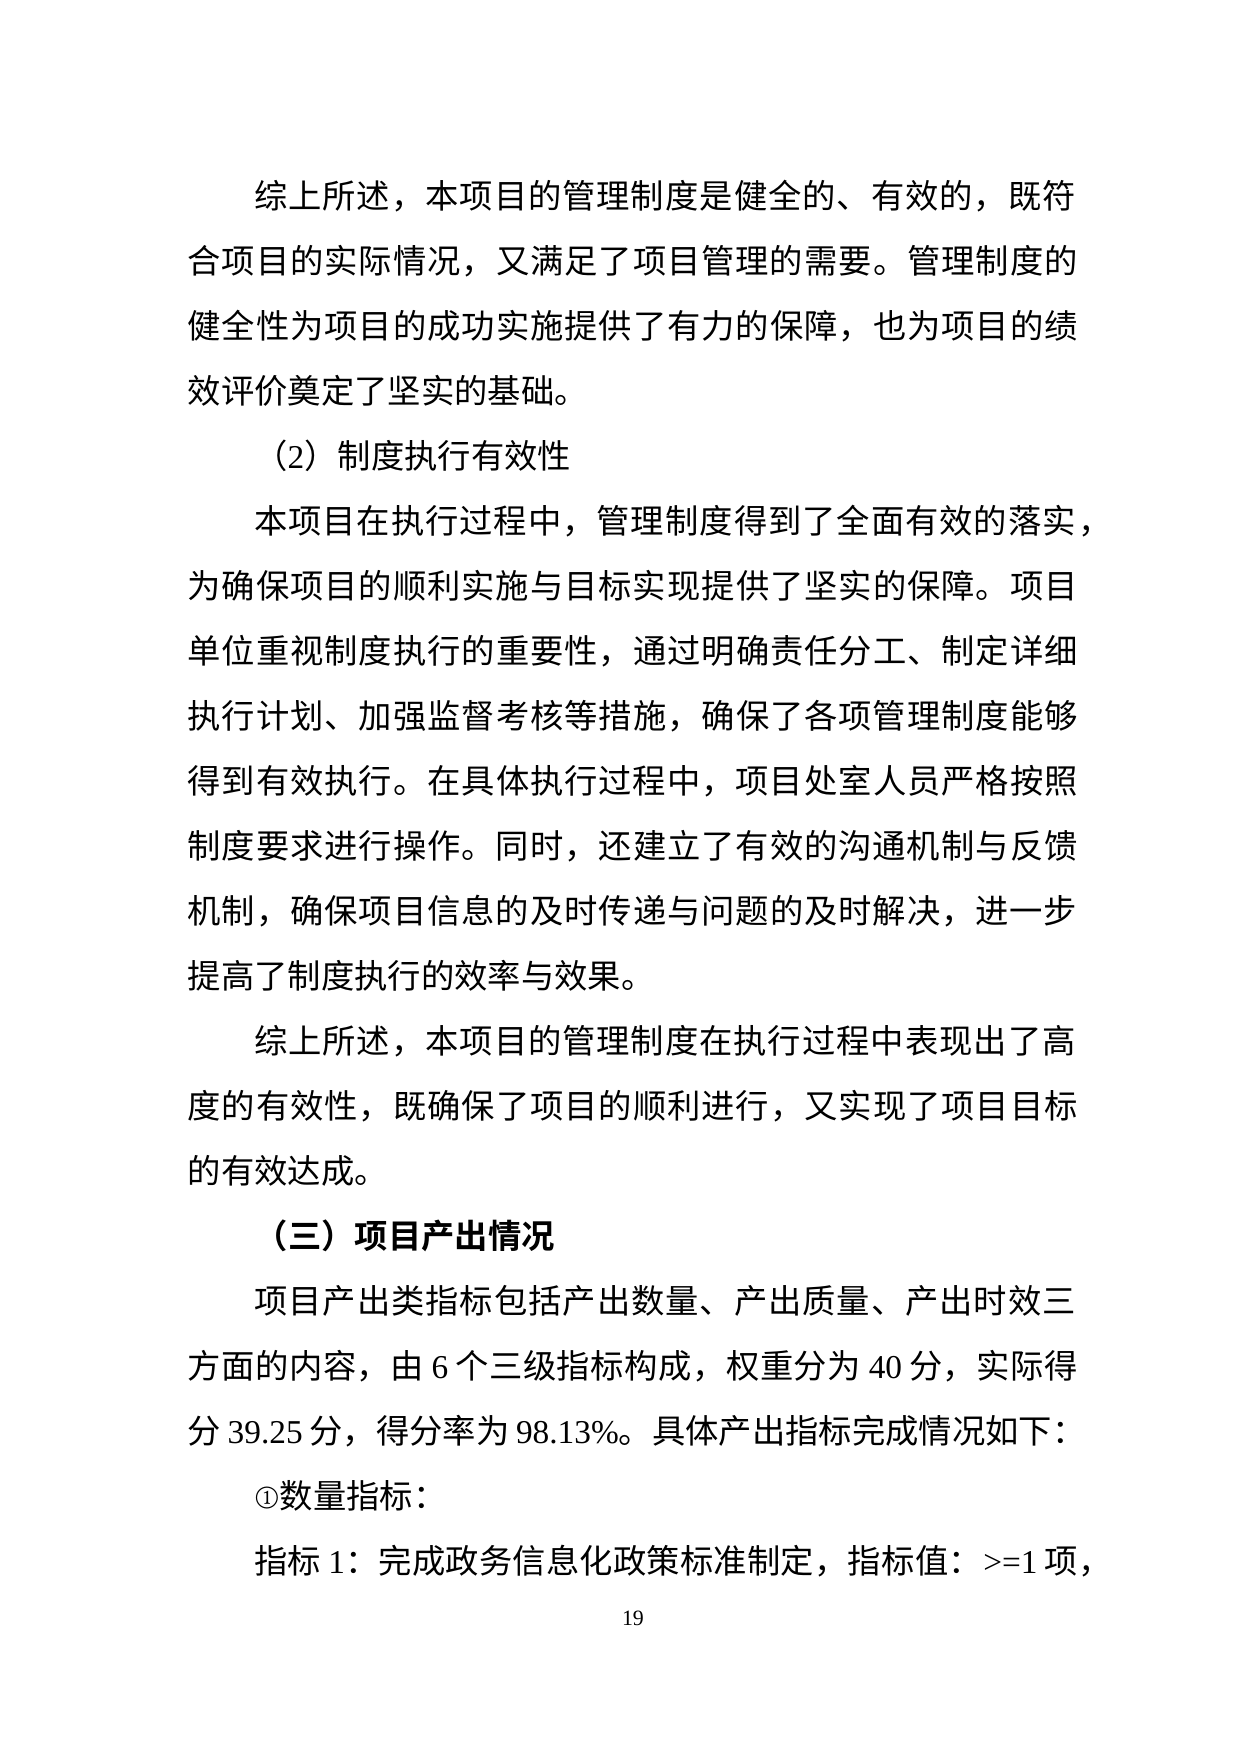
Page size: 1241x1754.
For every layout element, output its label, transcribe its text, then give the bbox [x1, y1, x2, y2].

text 本项目在执行过程中，管理制度得到了全面有效的落实，为确保项目的顺利实施与目标实现提供了坚实的保障。项目单位重视制度执行的重要性，通过明确责任分工、制定详细执行计划、加强监督考核等措施，确保了各项管理制度能够得到有效执行。在具体执行过程中，项目处室人员严格按照制度要求进行操作。同时，还建立了有效的沟通机制与反馈机制，确保项目信息的及时传递与问题的及时解决，进一步提高了制度执行的效率与效果。 [187, 487, 1078, 1007]
text 综上所述，本项目的管理制度在执行过程中表现出了高度的有效性，既确保了项目的顺利进行，又实现了项目目标的有效达成。 [187, 1007, 1078, 1202]
text ①数量指标： [187, 1462, 1078, 1527]
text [187, 1527, 1078, 1592]
text 项目产出类指标包括产出数量、产出质量、产出时效三方面的内容，由6个三级指标构成，权重分为40分，实际得分39.25分，得分率为98.13%。具体产出指标完成情况如下： [187, 1267, 1078, 1462]
text （2）制度执行有效性 [187, 422, 1078, 487]
text 综上所述，本项目的管理制度是健全的、有效的，既符合项目的实际情况，又满足了项目管理的需要。管理制度的健全性为项目的成功实施提供了有力的保障，也为项目的绩效评价奠定了坚实的基础。 [187, 162, 1078, 422]
list 项目产出情况 [187, 1202, 1078, 1267]
